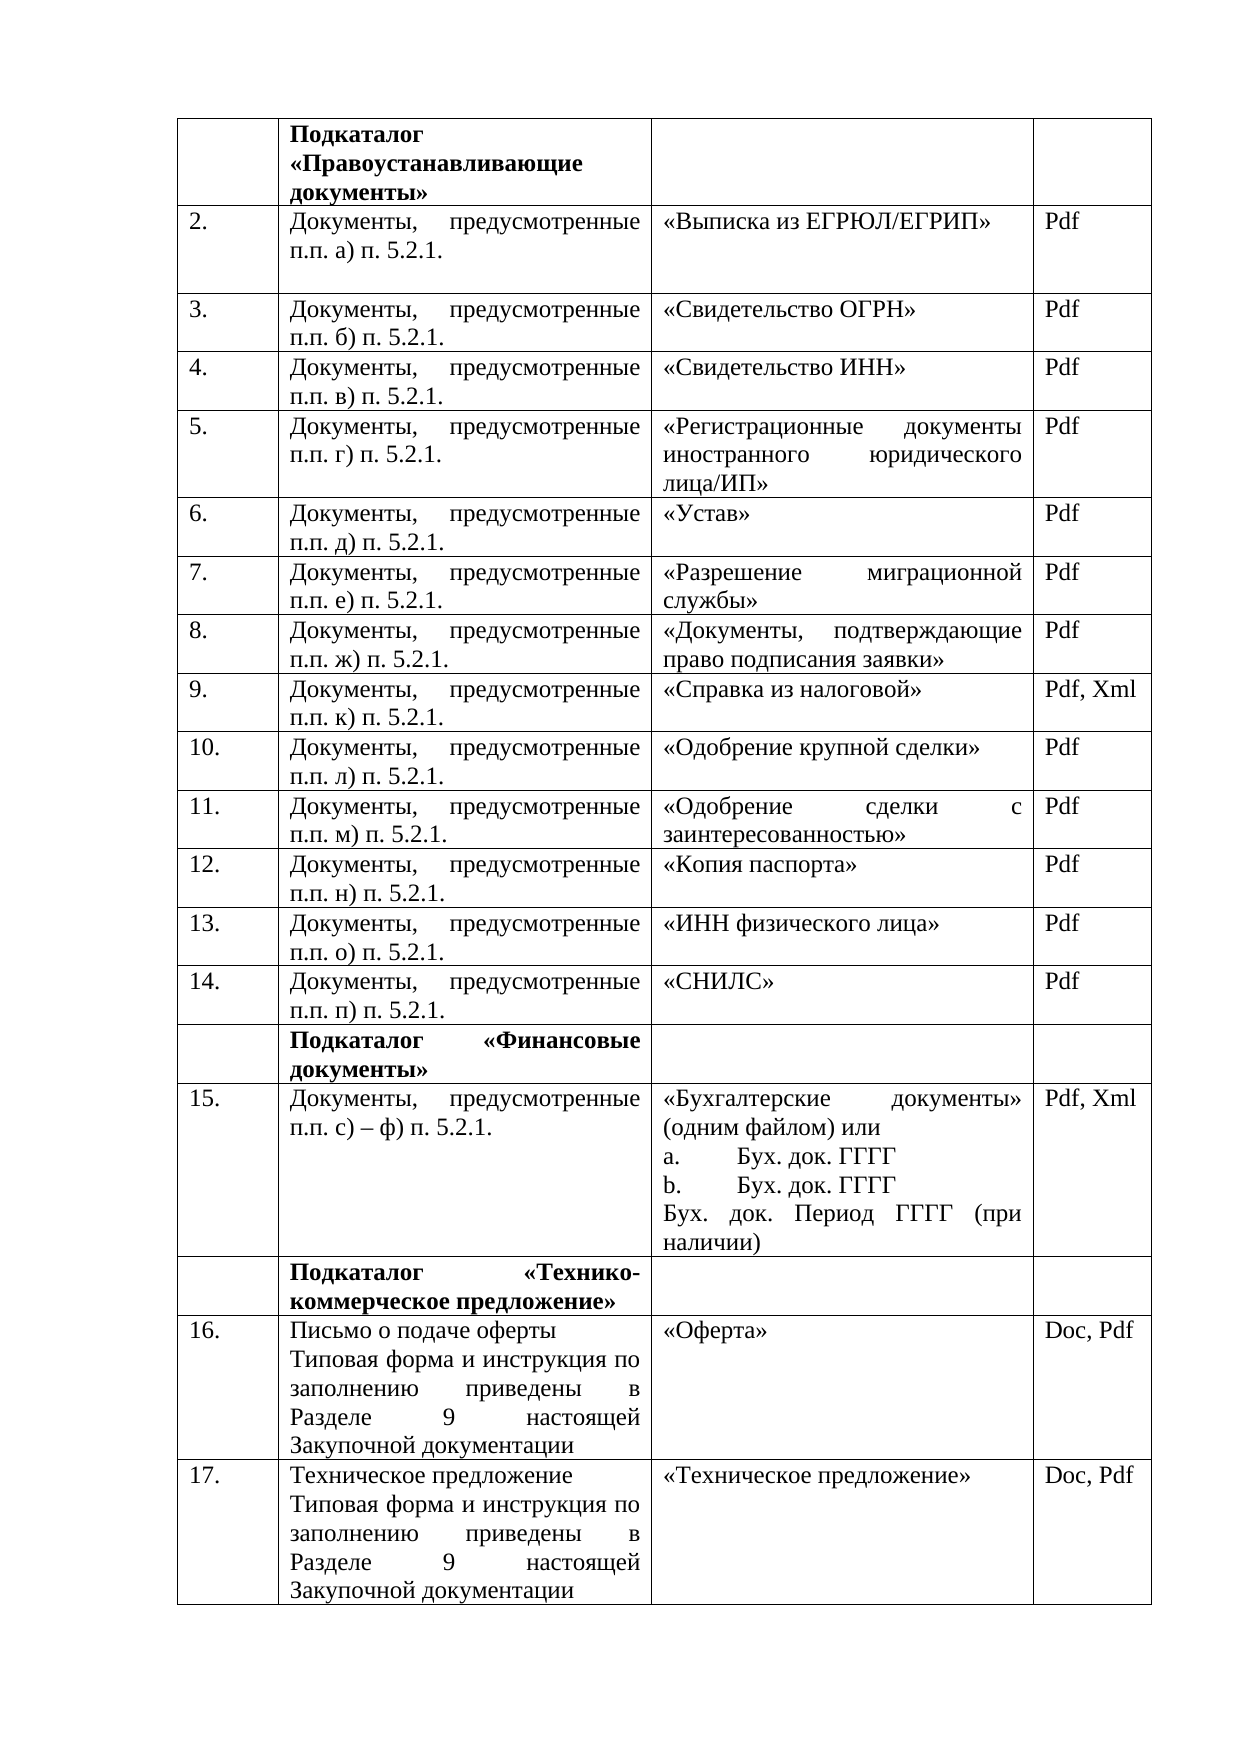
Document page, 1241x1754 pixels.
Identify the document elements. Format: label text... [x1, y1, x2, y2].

table_cell «Копия паспорта» [652, 849, 1033, 907]
table_cell «ИНН физического лица» [652, 908, 1033, 965]
table_cell [178, 908, 278, 965]
table_cell Документы, предусмотренные п.п. м) п. 5.2.1. [279, 791, 651, 848]
table_cell «Документы, подтверждающие право подписания заявки» [652, 615, 1033, 673]
table_cell Pdf [1034, 557, 1151, 614]
table_cell «СНИЛС» [652, 966, 1033, 1024]
table_cell Документы, предусмотренные п.п. к) п. 5.2.1. [279, 674, 651, 731]
table_cell [178, 1257, 278, 1314]
table_cell Pdf [1034, 206, 1151, 293]
table_cell «Бухгалтерские документы» (одним файлом) или Бух. док. ГГГГ Бух. док. ГГГГ Бух. док. Период ГГГГ (при наличии) [652, 1084, 1033, 1256]
table_cell [178, 1460, 278, 1604]
table_cell Pdf [1034, 791, 1151, 848]
table_cell Pdf, Xml [1034, 1084, 1151, 1256]
table_cell Doc, Pdf [1034, 1316, 1151, 1459]
table_cell «Выписка из ЕГРЮЛ/ЕГРИП» [652, 206, 1033, 293]
table_cell Pdf [1034, 294, 1151, 351]
table_cell [178, 615, 278, 673]
table_cell [1034, 119, 1151, 205]
table_cell Документы, предусмотренные п.п. е) п. 5.2.1. [279, 557, 651, 614]
table_cell Pdf [1034, 849, 1151, 907]
table_cell [178, 674, 278, 731]
table_cell Документы, предусмотренные п.п. с) – ф) п. 5.2.1. [279, 1084, 651, 1256]
table_cell [652, 119, 1033, 205]
table_cell Документы, предусмотренные п.п. д) п. 5.2.1. [279, 498, 651, 556]
table_cell «Оферта» [652, 1316, 1033, 1459]
table_cell Pdf [1034, 615, 1151, 673]
table_cell Документы, предусмотренные п.п. г) п. 5.2.1. [279, 411, 651, 497]
table_cell Подкаталог «Технико-коммерческое предложение» [279, 1257, 651, 1314]
table_cell «Регистрационные документы иностранного юридического лица/ИП» [652, 411, 1033, 497]
table_cell Doc, Pdf [1034, 1460, 1151, 1604]
table_cell Документы, предусмотренные п.п. ж) п. 5.2.1. [279, 615, 651, 673]
table_cell [178, 411, 278, 497]
table_cell Документы, предусмотренные п.п. п) п. 5.2.1. [279, 966, 651, 1024]
table_cell Письмо о подаче оферты Типовая форма и инструкция по заполнению приведены в Разделе 9 настоящей Закупочной документации [279, 1316, 651, 1459]
table_cell Pdf [1034, 908, 1151, 965]
table_cell [178, 1084, 278, 1256]
table_cell [1034, 1025, 1151, 1082]
table_cell Pdf, Xml [1034, 674, 1151, 731]
table_cell [178, 1316, 278, 1459]
table_cell [178, 849, 278, 907]
table_cell «Устав» [652, 498, 1033, 556]
table_cell Документы, предусмотренные п.п. в) п. 5.2.1. [279, 352, 651, 410]
table_cell Документы, предусмотренные п.п. б) п. 5.2.1. [279, 294, 651, 351]
table_cell Подкаталог «Правоустанавливающие документы» [279, 119, 651, 205]
table_cell «Разрешение миграционной службы» [652, 557, 1033, 614]
table_cell Pdf [1034, 498, 1151, 556]
table_cell [178, 119, 278, 205]
table_cell Pdf [1034, 732, 1151, 790]
table_cell [178, 1025, 278, 1082]
table_cell Документы, предусмотренные п.п. а) п. 5.2.1. [279, 206, 651, 293]
table_cell «Справка из налоговой» [652, 674, 1033, 731]
table_cell Техническое предложение Типовая форма и инструкция по заполнению приведены в Разделе 9 настоящей Закупочной документации [279, 1460, 651, 1604]
table_cell [1034, 1257, 1151, 1314]
table_cell Pdf [1034, 352, 1151, 410]
table_cell «Одобрение крупной сделки» [652, 732, 1033, 790]
table_cell [178, 206, 278, 293]
table_cell Документы, предусмотренные п.п. н) п. 5.2.1. [279, 849, 651, 907]
table_cell [178, 791, 278, 848]
table_cell [178, 966, 278, 1024]
table_cell [178, 352, 278, 410]
table_cell Подкаталог «Финансовые документы» [279, 1025, 651, 1082]
table_cell Документы, предусмотренные п.п. о) п. 5.2.1. [279, 908, 651, 965]
table_cell «Свидетельство ОГРН» [652, 294, 1033, 351]
table_cell «Одобрение сделки с заинтересованностью» [652, 791, 1033, 848]
table_cell [652, 1257, 1033, 1314]
table_cell «Техническое предложение» [652, 1460, 1033, 1604]
table_cell [652, 1025, 1033, 1082]
table_cell Pdf [1034, 966, 1151, 1024]
table_cell [178, 557, 278, 614]
table_cell [178, 498, 278, 556]
table_cell Pdf [1034, 411, 1151, 497]
table_cell «Свидетельство ИНН» [652, 352, 1033, 410]
table_cell [178, 294, 278, 351]
table_cell Документы, предусмотренные п.п. л) п. 5.2.1. [279, 732, 651, 790]
table_cell [178, 732, 278, 790]
